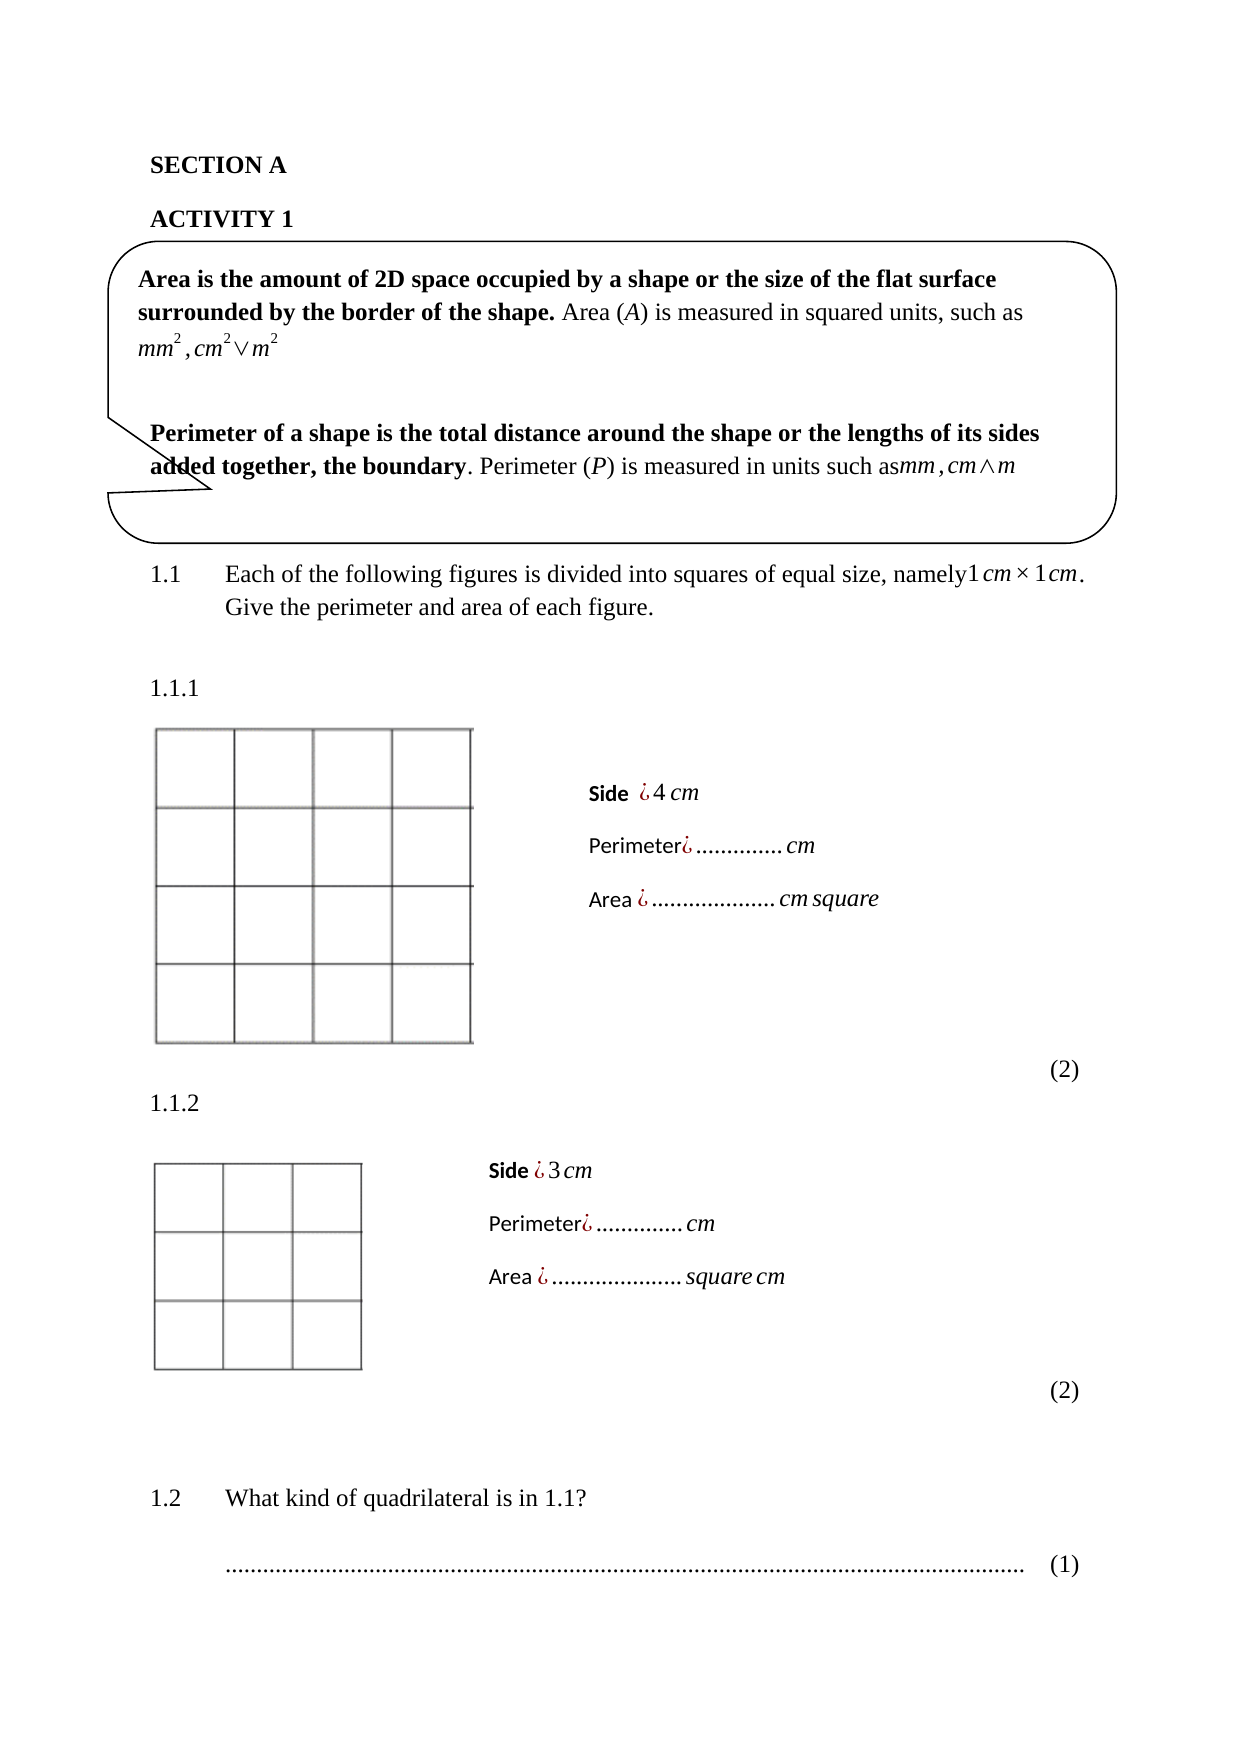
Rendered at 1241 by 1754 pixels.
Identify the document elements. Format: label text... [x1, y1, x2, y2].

list What kind of quadrilateral is in 1.1? [150, 1483, 1090, 1512]
list Each of the following figures is divided into squares of equal size, namely. Give the perimeter and area of each figure. [150, 559, 1090, 621]
text (2) [150, 1162, 1090, 1404]
list ................................................................................................................................ (1) [225, 1549, 1090, 1578]
text Perimeter of a shape is the total distance around the shape or the lengths of its sides added together, the boundary. Perimeter (P) is measured in units such as [150, 418, 1090, 480]
text SECTION A [150, 150, 1090, 179]
picture [150, 1161, 363, 1399]
picture [150, 679, 474, 1078]
text ACTIVITY 1 [150, 204, 1090, 233]
